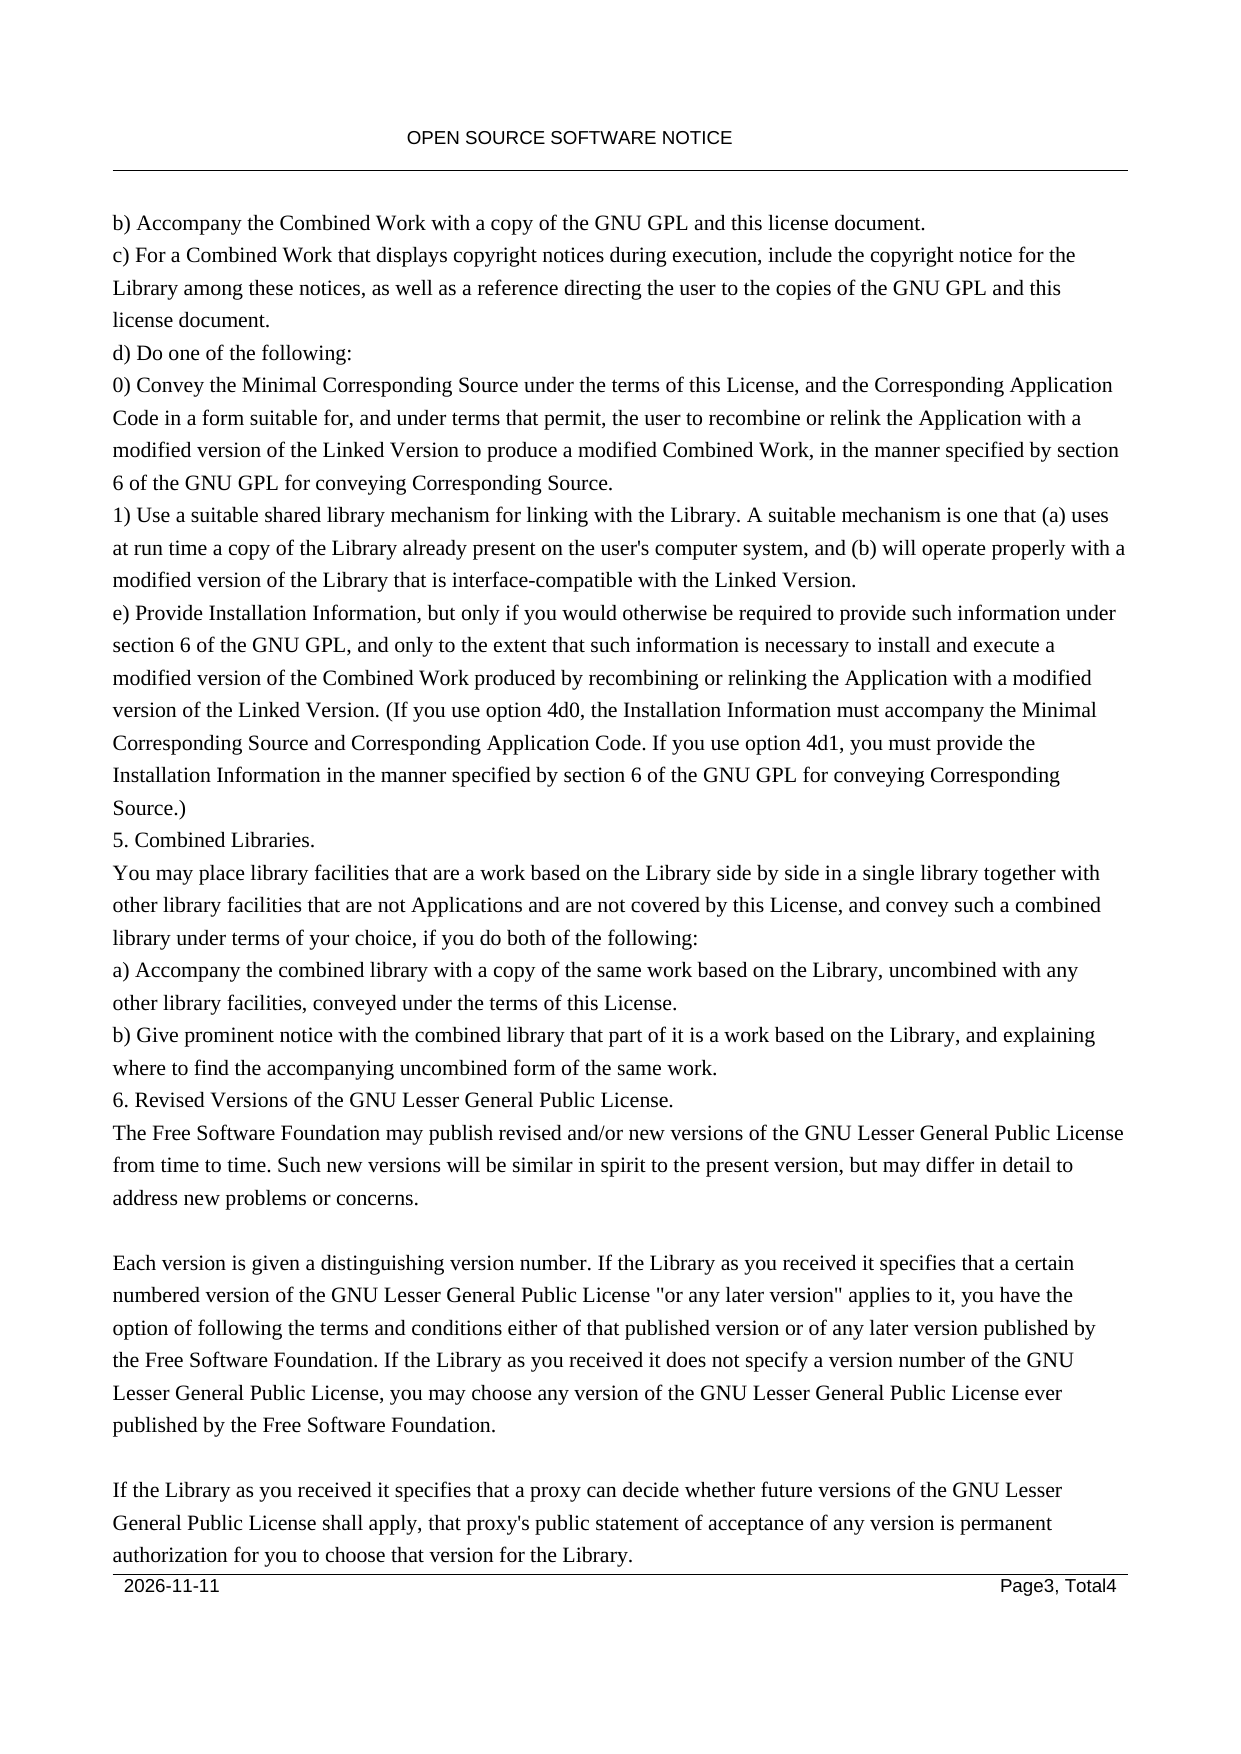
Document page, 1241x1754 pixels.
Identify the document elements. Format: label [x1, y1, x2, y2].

text [112, 206, 1128, 1571]
